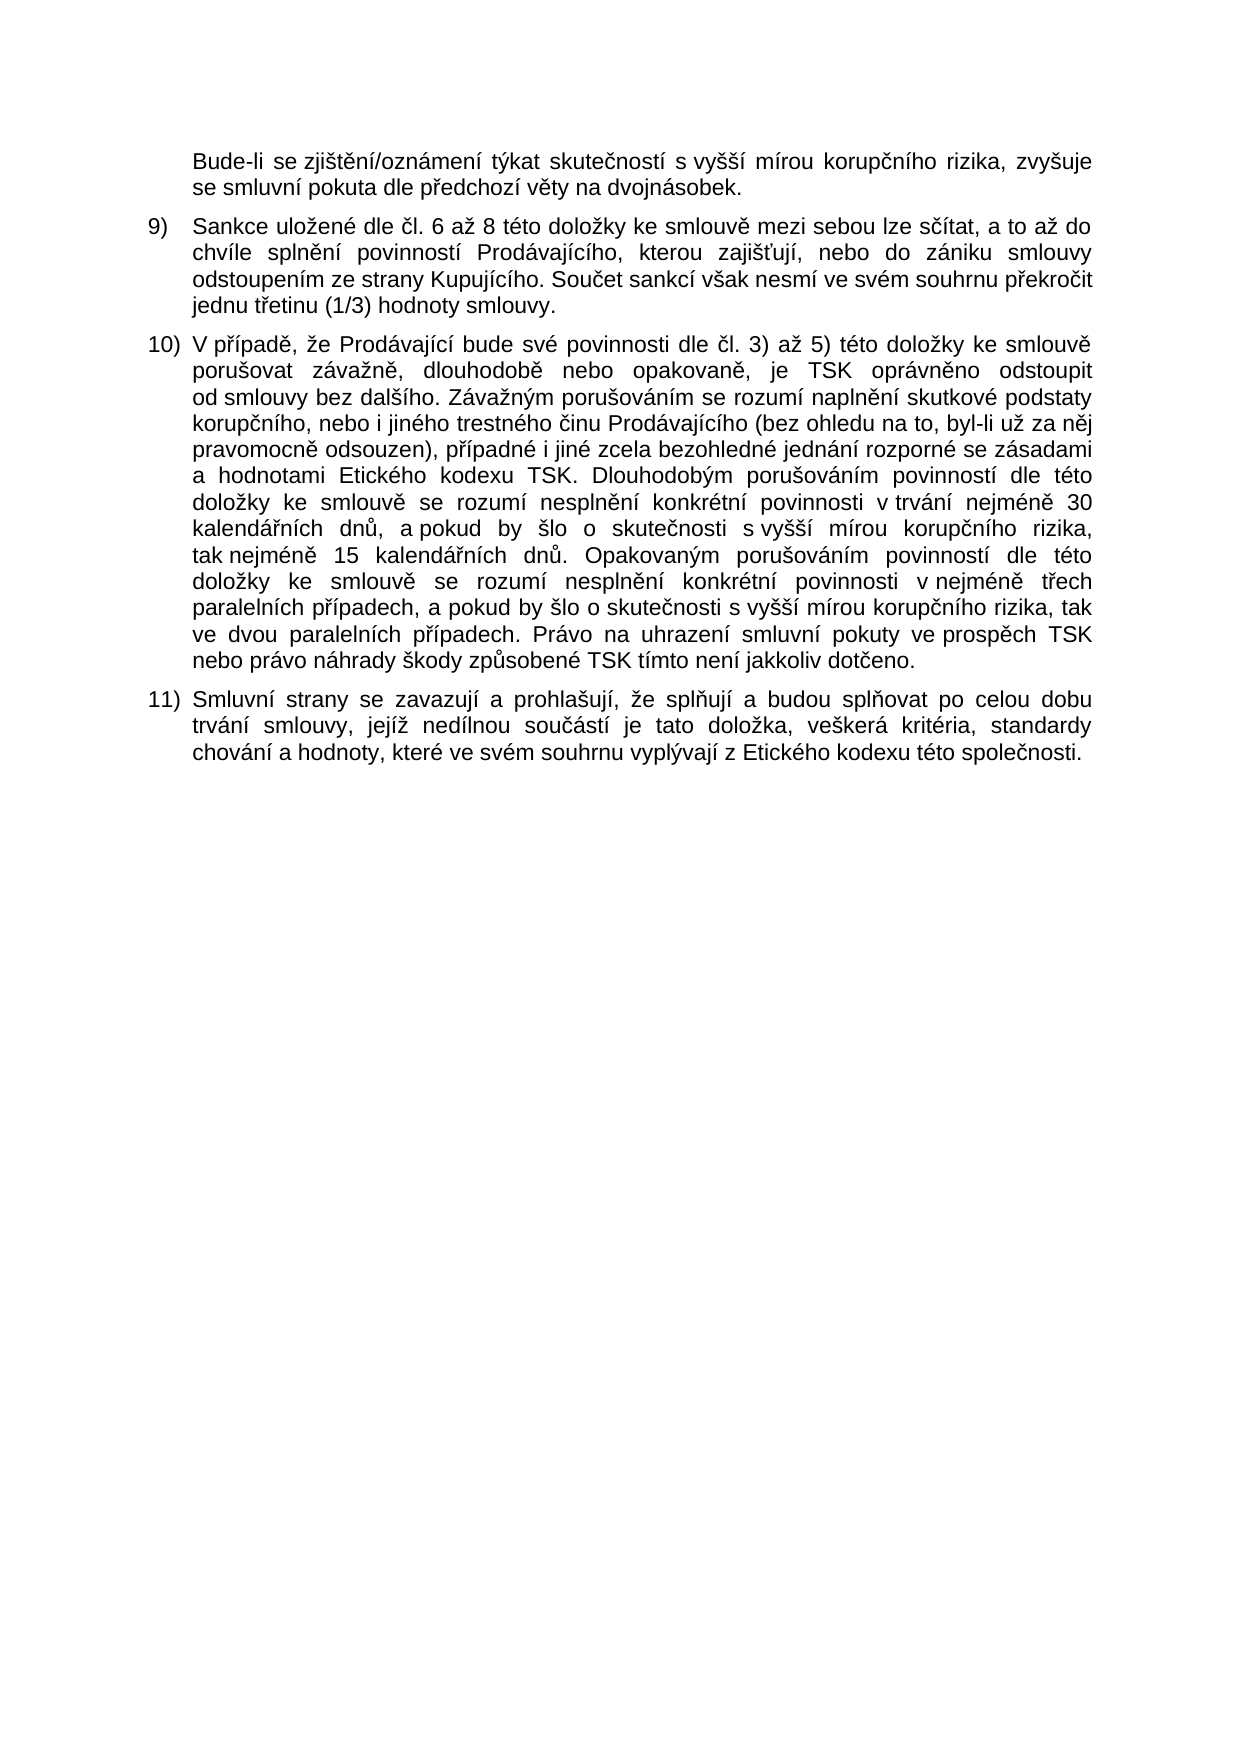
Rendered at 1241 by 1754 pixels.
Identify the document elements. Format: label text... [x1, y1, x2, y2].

list Smluvní strany se zavazují a prohlašují, že splňují a budou splňovat po celou dobu trvání smlouvy, jejíž nedílnou součástí je tato doložka, veškerá kritéria, standardy chování a hodnoty, které ve svém souhrnu vyplývají z Etického kodexu této společnosti. [148, 686, 1093, 765]
list V případě, že Prodávající bude své povinnosti dle čl. 3) až 5) této doložky ke smlouvě porušovat závažně, dlouhodobě nebo opakovaně, je TSK oprávněno odstoupit od smlouvy bez dalšího. Závažným porušováním se rozumí naplnění skutkové podstaty korupčního, nebo i jiného trestného činu Prodávajícího (bez ohledu na to, byl-li už za něj pravomocně odsouzen), případné i jiné zcela bezohledné jednání rozporné se zásadami a hodnotami Etického kodexu TSK. Dlouhodobým porušováním povinností dle této doložky ke smlouvě se rozumí nesplnění konkrétní povinnosti v trvání nejméně 30 kalendářních dnů, a pokud by šlo o skutečnosti s vyšší mírou korupčního rizika, tak nejméně 15 kalendářních dnů. Opakovaným porušováním povinností dle této doložky ke smlouvě se rozumí nesplnění konkrétní povinnosti v nejméně třech paralelních případech, a pokud by šlo o skutečnosti s vyšší mírou korupčního rizika, tak ve dvou paralelních případech. Právo na uhrazení smluvní pokuty ve prospěch TSK nebo právo náhrady škody způsobené TSK tímto není jakkoliv dotčeno. [148, 331, 1093, 673]
list Sankce uložené dle čl. 6 až 8 této doložky ke smlouvě mezi sebou lze sčítat, a to až do chvíle splnění povinností Prodávajícího, kterou zajišťují, nebo do zániku smlouvy odstoupením ze strany Kupujícího. Součet sankcí však nesmí ve svém souhrnu překročit jednu třetinu (1/3) hodnoty smlouvy. [148, 213, 1093, 318]
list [148, 148, 1093, 200]
